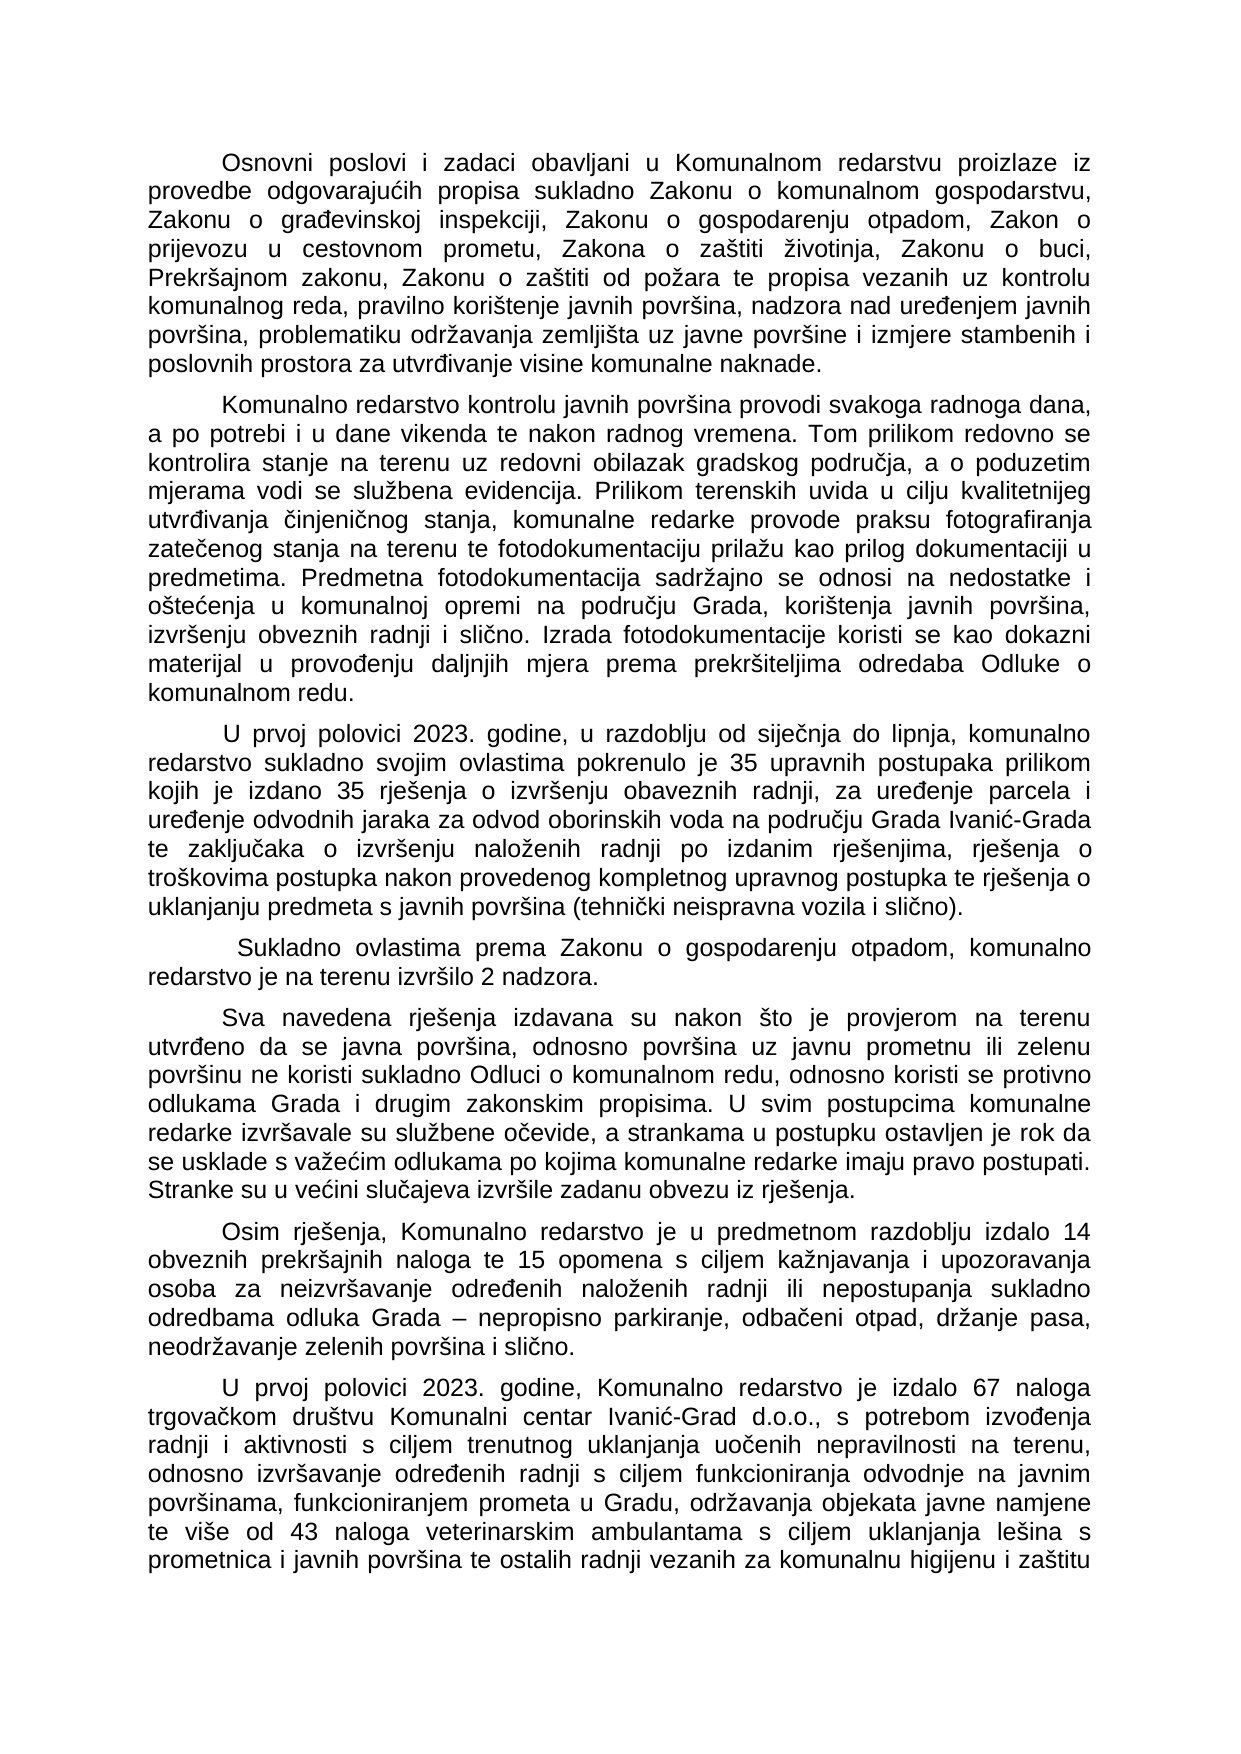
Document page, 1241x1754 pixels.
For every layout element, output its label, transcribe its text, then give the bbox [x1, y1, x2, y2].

text Sukladno ovlastima prema Zakonu o gospodarenju otpadom, komunalno redarstvo je na terenu izvršilo 2 nadzora. [148, 933, 1093, 991]
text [148, 1373, 1093, 1574]
text Sva navedena rješenja izdavana su nakon što je provjerom na terenu utvrđeno da se javna površina, odnosno površina uz javnu prometnu ili zelenu površinu ne koristi sukladno Odluci o komunalnom redu, odnosno koristi se protivno odlukama Grada i drugim zakonskim propisima. U svim postupcima komunalne redarke izvršavale su službene očevide, a strankama u postupku ostavljen je rok da se usklade s važećim odlukama po kojima komunalne redarke imaju pravo postupati. Stranke su u većini slučajeva izvršile zadanu obvezu iz rješenja. [148, 1003, 1093, 1204]
text Osim rješenja, Komunalno redarstvo je u predmetnom razdoblju izdalo 14 obveznih prekršajnih naloga te 15 opomena s ciljem kažnjavanja i upozoravanja osoba za neizvršavanje određenih naloženih radnji ili nepostupanja sukladno odredbama odluka Grada – nepropisno parkiranje, odbačeni otpad, držanje pasa, neodržavanje zelenih površina i slično. [148, 1217, 1093, 1361]
text Komunalno redarstvo kontrolu javnih površina provodi svakoga radnoga dana, a po potrebi i u dane vikenda te nakon radnog vremena. Tom prilikom redovno se kontrolira stanje na terenu uz redovni obilazak gradskog područja, a o poduzetim mjerama vodi se službena evidencija. Prilikom terenskih uvida u cilju kvalitetnijeg utvrđivanja činjeničnog stanja, komunalne redarke provode praksu fotografiranja zatečenog stanja na terenu te fotodokumentaciju prilažu kao prilog dokumentaciji u predmetima. Predmetna fotodokumentacija sadržajno se odnosi na nedostatke i oštećenja u komunalnoj opremi na području Grada, korištenja javnih površina, izvršenju obveznih radnji i slično. Izrada fotodokumentacije koristi se kao dokazni materijal u provođenju daljnjih mjera prema prekršiteljima odredaba Odluke o komunalnom redu. [148, 390, 1093, 706]
text U prvoj polovici 2023. godine, u razdoblju od siječnja do lipnja, komunalno redarstvo sukladno svojim ovlastima pokrenulo je 35 upravnih postupaka prilikom kojih je izdano 35 rješenja o izvršenju obaveznih radnji, za uređenje parcela i uređenje odvodnih jaraka za odvod oborinskih voda na području Grada Ivanić-Grada te zaključaka o izvršenju naloženih radnji po izdanim rješenjima, rješenja o troškovima postupka nakon provedenog kompletnog upravnog postupka te rješenja o uklanjanju predmeta s javnih površina (tehnički neispravna vozila i slično). [148, 719, 1093, 921]
text Osnovni poslovi i zadaci obavljani u Komunalnom redarstvu proizlaze iz provedbe odgovarajućih propisa sukladno Zakonu o komunalnom gospodarstvu, Zakonu o građevinskoj inspekciji, Zakonu o gospodarenju otpadom, Zakon o prijevozu u cestovnom prometu, Zakona o zaštiti životinja, Zakonu o buci, Prekršajnom zakonu, Zakonu o zaštiti od požara te propisa vezanih uz kontrolu komunalnog reda, pravilno korištenje javnih površina, nadzora nad uređenjem javnih površina, problematiku održavanja zemljišta uz javne površine i izmjere stambenih i poslovnih prostora za utvrđivanje visine komunalne naknade. [148, 148, 1093, 378]
